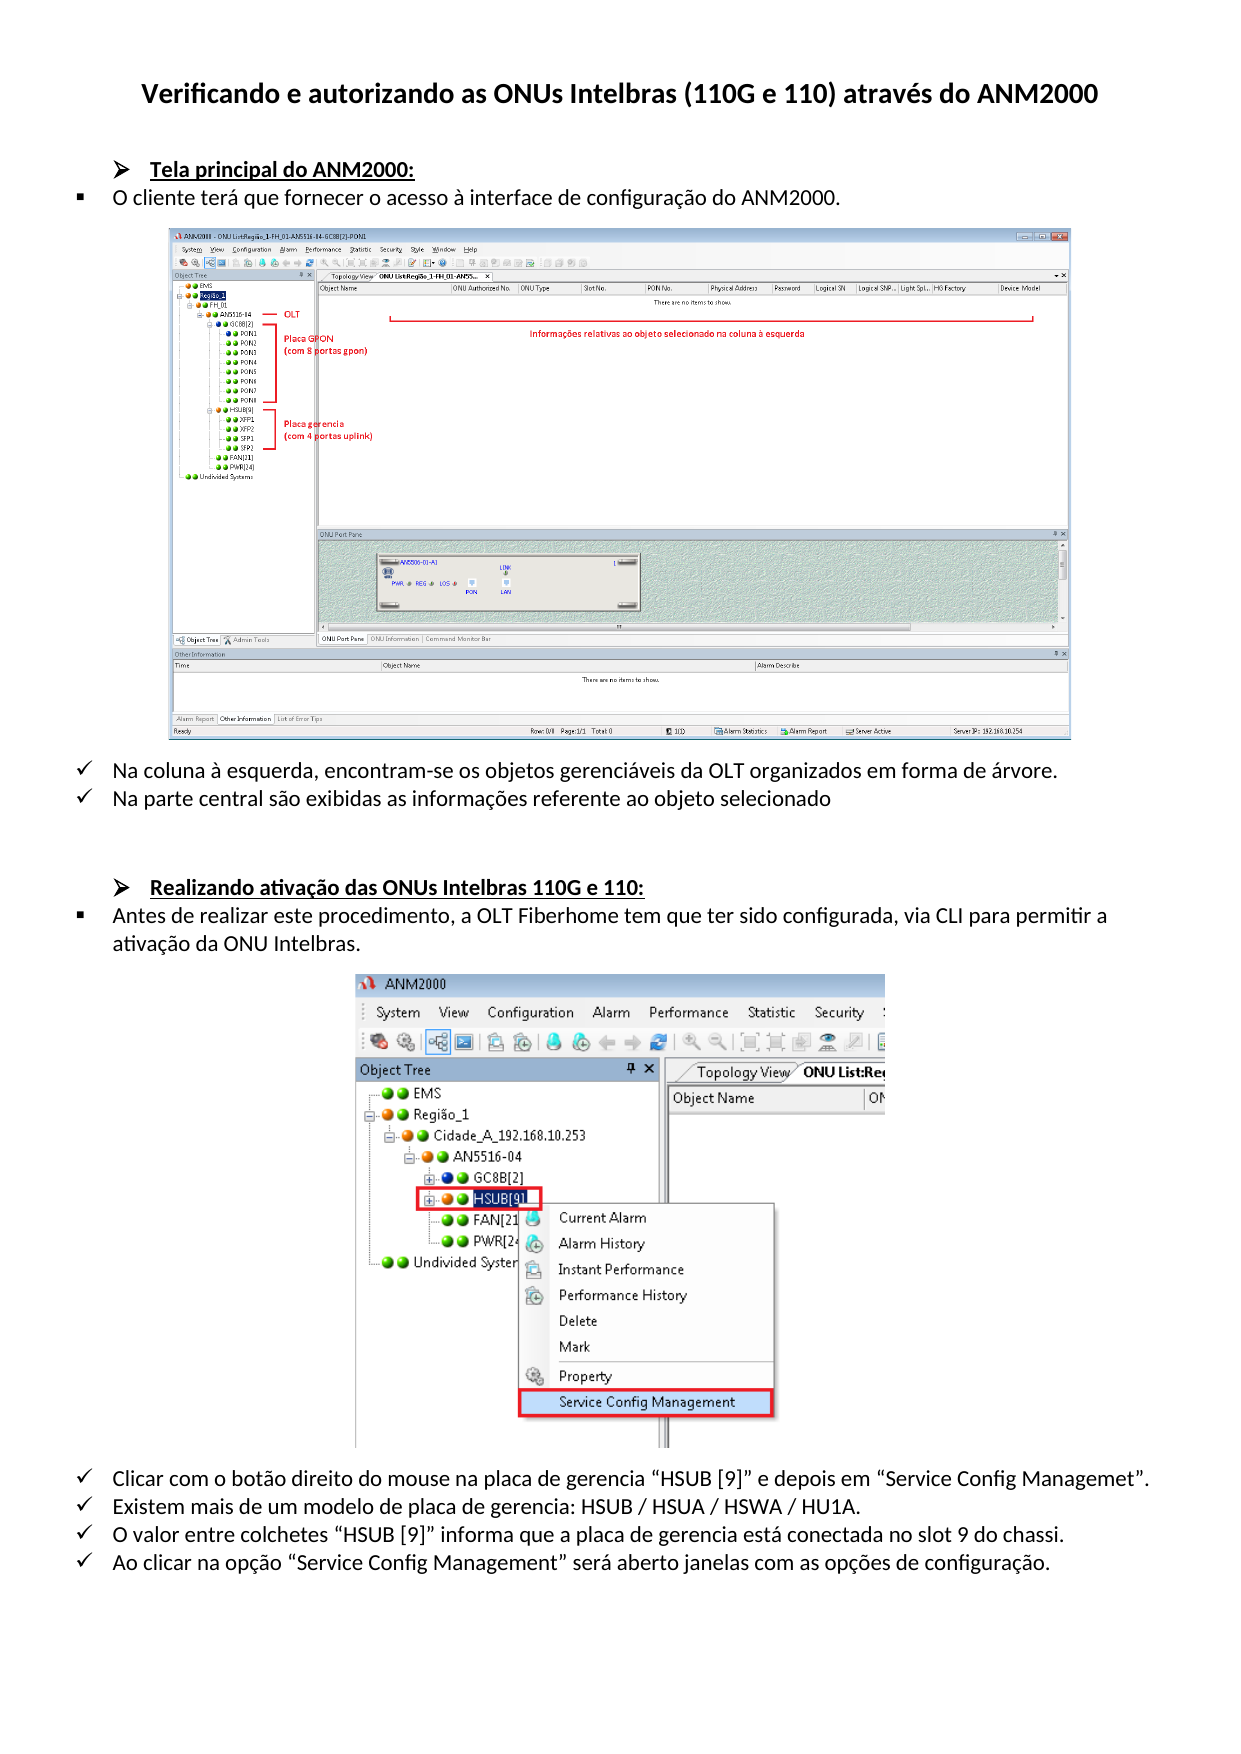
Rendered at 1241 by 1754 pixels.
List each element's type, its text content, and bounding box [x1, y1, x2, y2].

list Na coluna à esquerda, encontram-se os objetos gerenciáveis da OLT organizados em forma de árvore. [75, 756, 1165, 784]
list Tela principal do ANM2000: [112, 155, 1165, 183]
list Na parte central são exibidas as informações referente ao objeto selecionado [75, 784, 1165, 812]
list Ao clicar na opção “Service Config Management” será aberto janelas com as opções de configuração. [75, 1548, 1165, 1577]
list Existem mais de um modelo de placa de gerencia: HSUB / HSUA / HSWA / HU1A. [75, 1492, 1165, 1521]
list Realizando ativação das ONUs Intelbras 110G e 110: [112, 873, 1165, 902]
list Clicar com o botão direito do mouse na placa de gerencia “HSUB [9]” e depois em “Service Config Managemet”. [75, 1464, 1165, 1492]
list O cliente terá que fornecer o acesso à interface de configuração do ANM2000. [75, 183, 1165, 211]
list Antes de realizar este procedimento, a OLT Fiberhome tem que ter sido configurada, via CLI para permitir a ativação da ONU Intelbras. [75, 902, 1165, 958]
text Verificando e autorizando as ONUs Intelbras (110G e 110) através do ANM2000 [75, 75, 1165, 111]
list O valor entre colchetes “HSUB [9]” informa que a placa de gerencia está conectada no slot 9 do chassi. [75, 1521, 1165, 1548]
